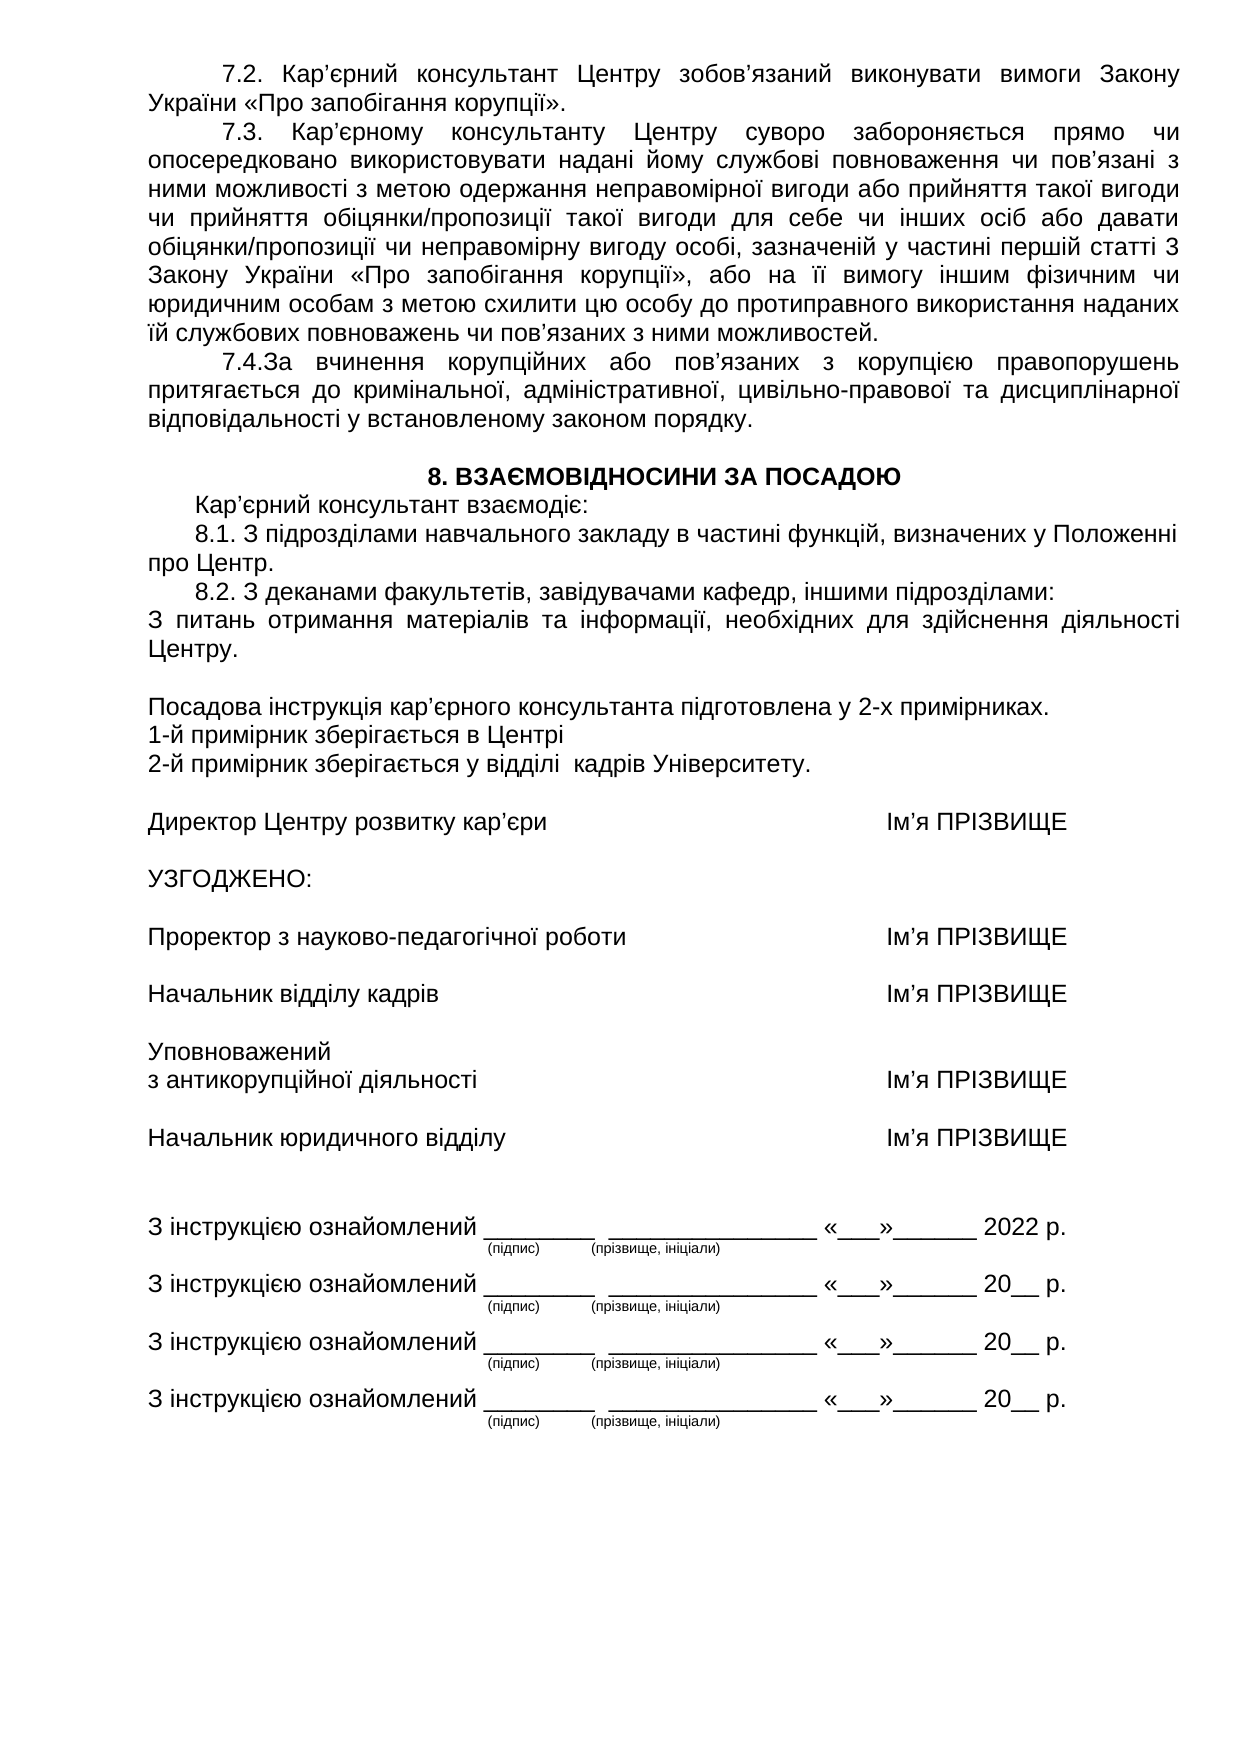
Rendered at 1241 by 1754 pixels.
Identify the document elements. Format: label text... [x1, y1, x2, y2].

text 7.3. Кар’єрному консультанту Центру суворо забороняється прямо чи опосередковано використовувати надані йому службові повноваження чи пов’язані з ними можливості з метою одержання неправомірної вигоди або прийняття такої вигоди чи прийняття обіцянки/пропозиції такої вигоди для себе чи інших осіб або давати обіцянки/пропозиції чи неправомірну вигоду особі, зазначеній у частині першій статті 3 Закону України «Про запобігання корупції», або на її вимогу іншим фізичним чи юридичним особам з метою схилити цю особу до протиправного використання наданих їй службових повноважень чи пов’язаних з ними можливостей. [148, 117, 1181, 347]
text З інструкцією ознайомлений ________ _______________ «___»______ 20__ р. [148, 1384, 1190, 1413]
text (підпис) (прізвище, ініціали) [148, 1355, 1089, 1384]
text З інструкцією ознайомлений ________ _______________ «___»______ 20__ р. [148, 1269, 1190, 1298]
text Начальник юридичного відділу Ім’я ПРІЗВИЩЕ [147, 1123, 1181, 1152]
text 8. ВЗАЄМОВІДНОСИНИ ЗА ПОСАДОЮ [148, 462, 1181, 490]
text Посадова інструкція кар’єрного консультанта підготовлена у 2-х примірниках. [148, 692, 1181, 720]
text з антикорупційної діяльності Ім’я ПРІЗВИЩЕ [147, 1065, 1181, 1094]
text 8.1. З підрозділами навчального закладу в частині функцій, визначених у Положенні про Центр. [148, 519, 1181, 577]
text Начальник відділу кадрів Ім’я ПРІЗВИЩЕ [147, 979, 1181, 1008]
text 2-й примірник зберігається у відділі кадрів Університету. [148, 749, 1181, 778]
text Кар’єрний консультант взаємодіє: [194, 490, 1181, 519]
text 8.2. З деканами факультетів, завідувачами кафедр, іншими підрозділами: [194, 577, 1181, 605]
text З інструкцією ознайомлений ________ _______________ «___»______ 2022 р. [148, 1212, 1190, 1240]
text Директор Центру розвитку кар’єри Ім’я ПРІЗВИЩЕ [148, 807, 1181, 835]
text З інструкцією ознайомлений ________ _______________ «___»______ 20__ р. [148, 1327, 1190, 1355]
text Уповноважений [147, 1037, 1181, 1065]
text (підпис) (прізвище, ініціали) [148, 1413, 1089, 1442]
text З питань отримання матеріалів та інформації, необхідних для здійснення діяльності Центру. [148, 605, 1181, 663]
text (підпис) (прізвище, ініціали) [148, 1298, 1089, 1327]
text 7.2. Кар’єрний консультант Центру зобов’язаний виконувати вимоги Закону України «Про запобігання корупції». [148, 59, 1181, 117]
text 7.4.За вчинення корупційних або пов’язаних з корупцією правопорушень притягається до кримінальної, адміністративної, цивільно-правової та дисциплінарної відповідальності у встановленому законом порядку. [148, 347, 1181, 433]
text Проректор з науково-педагогічної роботи Ім’я ПРІЗВИЩЕ [147, 922, 1240, 950]
text (підпис) (прізвище, ініціали) [148, 1240, 1089, 1269]
text УЗГОДЖЕНО: [147, 864, 1240, 893]
text 1-й примірник зберігається в Центрі [148, 720, 1181, 749]
